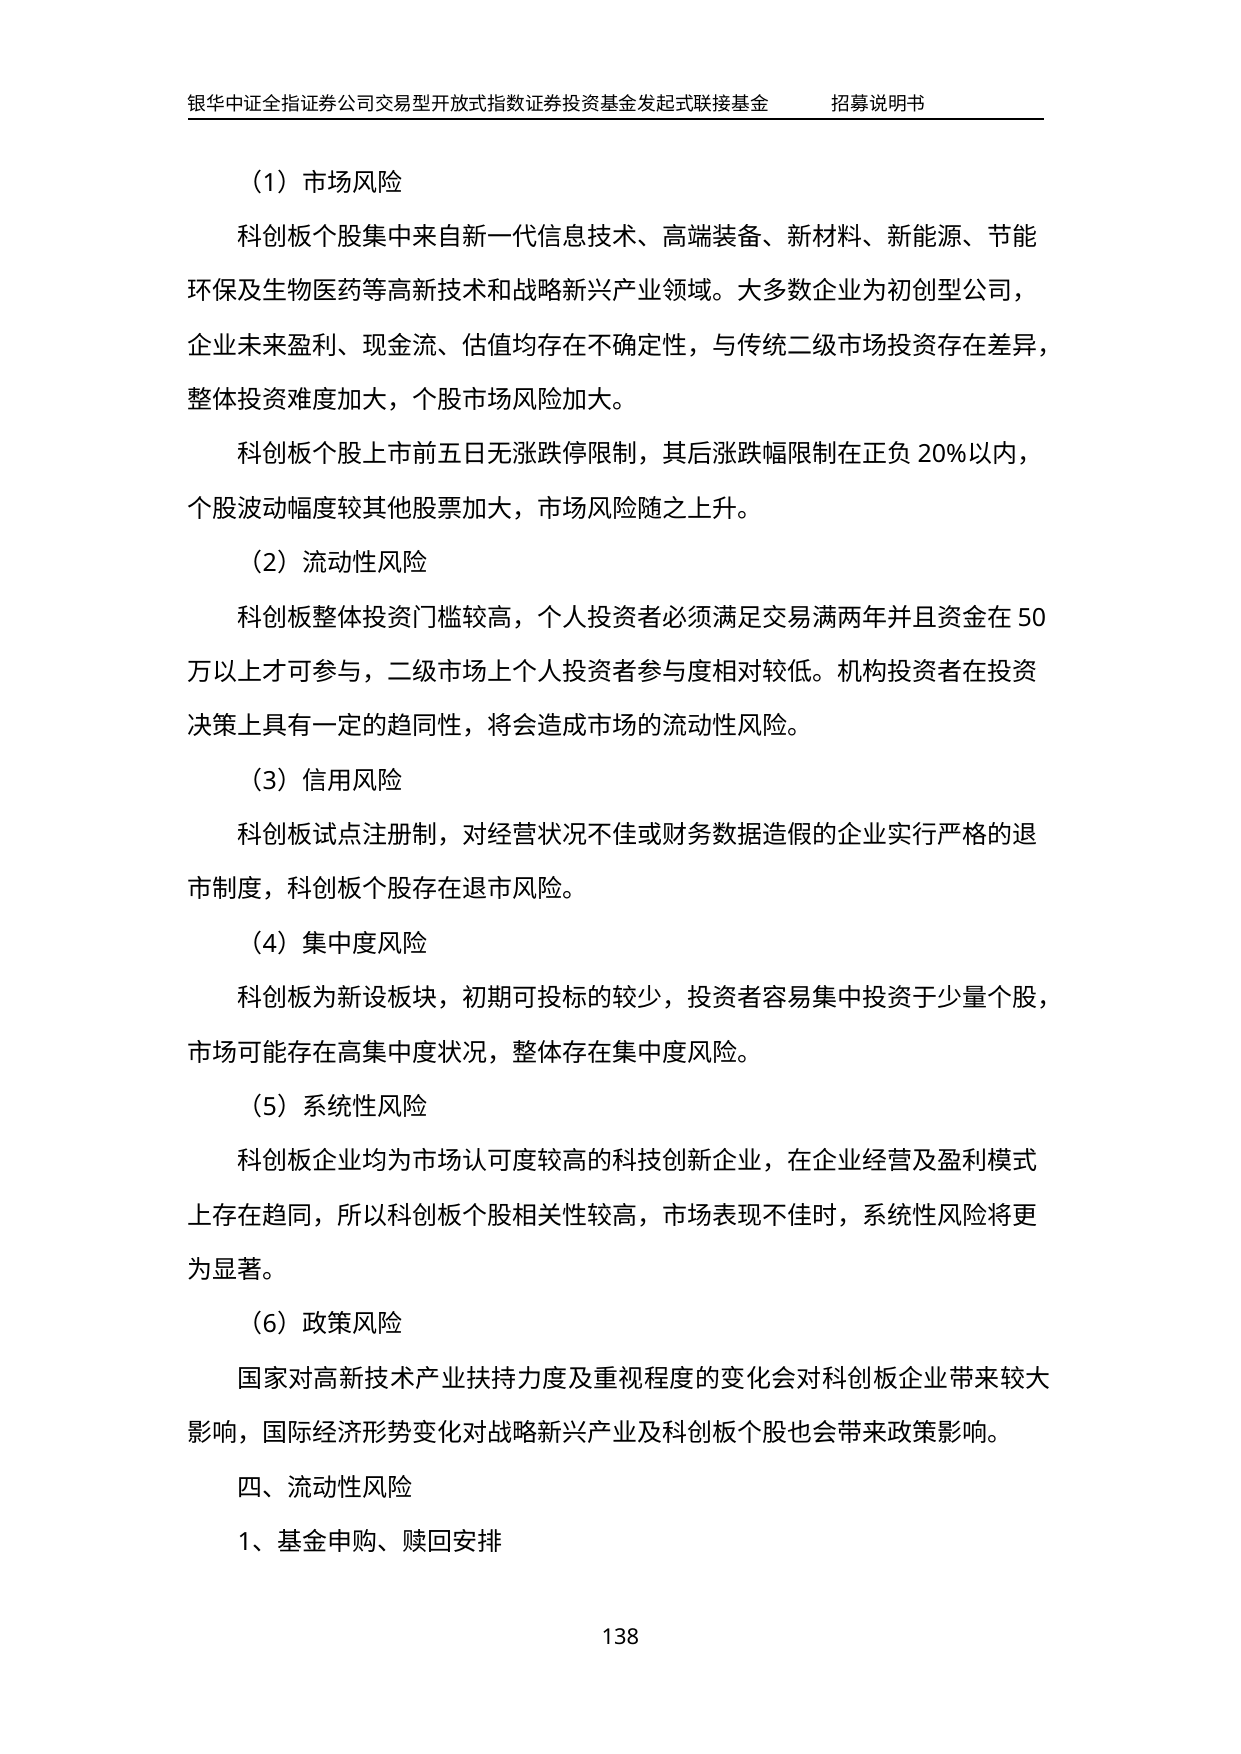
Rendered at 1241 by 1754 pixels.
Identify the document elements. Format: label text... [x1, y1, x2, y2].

text （2）流动性风险 [187, 543, 1053, 579]
text （3）信用风险 [187, 760, 1053, 796]
text 1、基金申购、赎回安排 [187, 1521, 1053, 1558]
text 科创板企业均为市场认可度较高的科技创新企业，在企业经营及盈利模式上存在趋同，所以科创板个股相关性较高，市场表现不佳时，系统性风险将更为显著。 [187, 1141, 1053, 1286]
text 科创板为新设板块，初期可投标的较少，投资者容易集中投资于少量个股，市场可能存在高集中度状况，整体存在集中度风险。 [187, 978, 1053, 1068]
text 科创板试点注册制，对经营状况不佳或财务数据造假的企业实行严格的退市制度，科创板个股存在退市风险。 [187, 814, 1053, 905]
text （5）系统性风险 [187, 1086, 1053, 1123]
text （1）市场风险 [187, 162, 1053, 198]
text 科创板个股集中来自新一代信息技术、高端装备、新材料、新能源、节能环保及生物医药等高新技术和战略新兴产业领域。大多数企业为初创型公司，企业未来盈利、现金流、估值均存在不确定性，与传统二级市场投资存在差异，整体投资难度加大，个股市场风险加大。 [187, 216, 1053, 416]
text （6）政策风险 [187, 1304, 1053, 1340]
text 科创板整体投资门槛较高，个人投资者必须满足交易满两年并且资金在50万以上才可参与，二级市场上个人投资者参与度相对较低。机构投资者在投资决策上具有一定的趋同性，将会造成市场的流动性风险。 [187, 597, 1053, 742]
text 科创板个股上市前五日无涨跌停限制，其后涨跌幅限制在正负20%以内，个股波动幅度较其他股票加大，市场风险随之上升。 [187, 434, 1053, 524]
text 四、流动性风险 [187, 1467, 1053, 1503]
text （4）集中度风险 [187, 923, 1053, 959]
text 国家对高新技术产业扶持力度及重视程度的变化会对科创板企业带来较大影响，国际经济形势变化对战略新兴产业及科创板个股也会带来政策影响。 [187, 1358, 1053, 1449]
